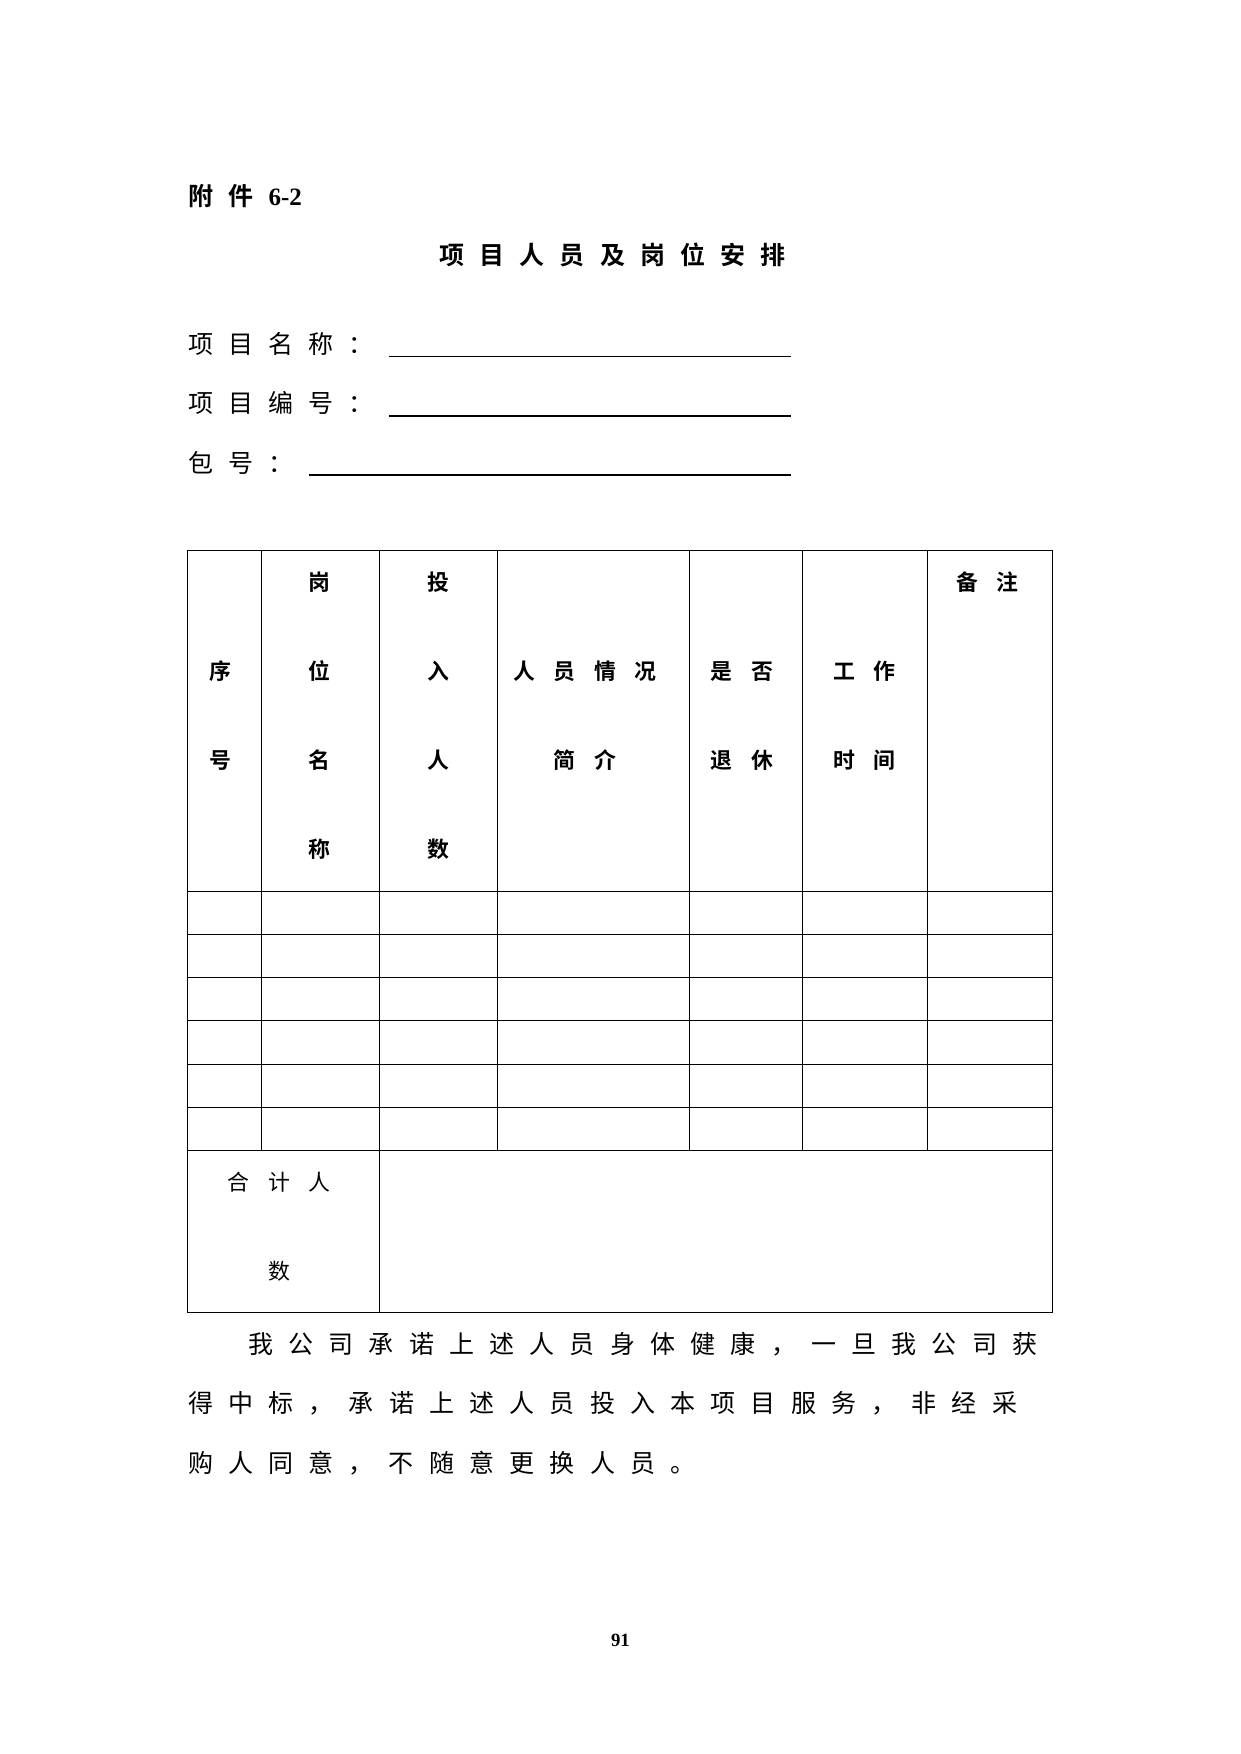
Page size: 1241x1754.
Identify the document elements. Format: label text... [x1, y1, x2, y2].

table_header 序号 [188, 551, 261, 891]
table_cell [380, 1151, 1052, 1312]
table_header 工作时间 [803, 551, 927, 891]
table_cell [928, 1065, 1052, 1107]
table_cell [188, 935, 261, 977]
text 项目人员及岗位安排 [188, 224, 1052, 283]
table_cell [188, 978, 261, 1020]
table_cell [188, 1065, 261, 1107]
text 包号： [188, 432, 1052, 491]
table_cell [380, 1065, 497, 1107]
table_cell [690, 1021, 802, 1063]
table_cell [928, 978, 1052, 1020]
text 项目名称： [188, 313, 1052, 372]
table_cell [690, 1108, 802, 1150]
table_cell [690, 978, 802, 1020]
table_cell [380, 978, 497, 1020]
table_cell [928, 892, 1052, 934]
table_cell [380, 935, 497, 977]
table_header 是否退休 [690, 551, 802, 891]
text 附件6-2 [188, 164, 1052, 224]
table_cell [498, 892, 689, 934]
table_cell [690, 892, 802, 934]
text 我公司承诺上述人员身体健康，一旦我公司获得中标，承诺上述人员投入本项目服务，非经采购人同意，不随意更换人员。 [188, 1313, 1052, 1491]
table_header 岗位名称 [262, 551, 379, 891]
table_header 人员情况简介 [498, 551, 689, 891]
table_cell [380, 892, 497, 934]
table_cell [803, 1065, 927, 1107]
table_header 备注 [928, 551, 1052, 891]
table_cell [262, 1108, 379, 1150]
table_header 投入人数 [380, 551, 497, 891]
table_cell [803, 892, 927, 934]
table_cell [262, 1065, 379, 1107]
table_cell [380, 1021, 497, 1063]
table_cell [690, 1065, 802, 1107]
table_cell [188, 892, 261, 934]
table_cell [803, 935, 927, 977]
table_cell 合计人数 [188, 1151, 379, 1312]
table_cell [928, 1021, 1052, 1063]
table_cell [803, 1108, 927, 1150]
table_cell [262, 892, 379, 934]
table_cell [928, 935, 1052, 977]
table_cell [498, 1108, 689, 1150]
table_cell [498, 978, 689, 1020]
table_cell [188, 1108, 261, 1150]
table_cell [803, 1021, 927, 1063]
table_cell [262, 935, 379, 977]
table_cell [498, 935, 689, 977]
table_cell [928, 1108, 1052, 1150]
table_cell [690, 935, 802, 977]
table_cell [262, 1021, 379, 1063]
table_cell [380, 1108, 497, 1150]
table_cell [262, 978, 379, 1020]
table_cell [188, 1021, 261, 1063]
table_cell [498, 1065, 689, 1107]
text 项目编号： [188, 372, 1052, 432]
table_cell [498, 1021, 689, 1063]
table_cell [803, 978, 927, 1020]
